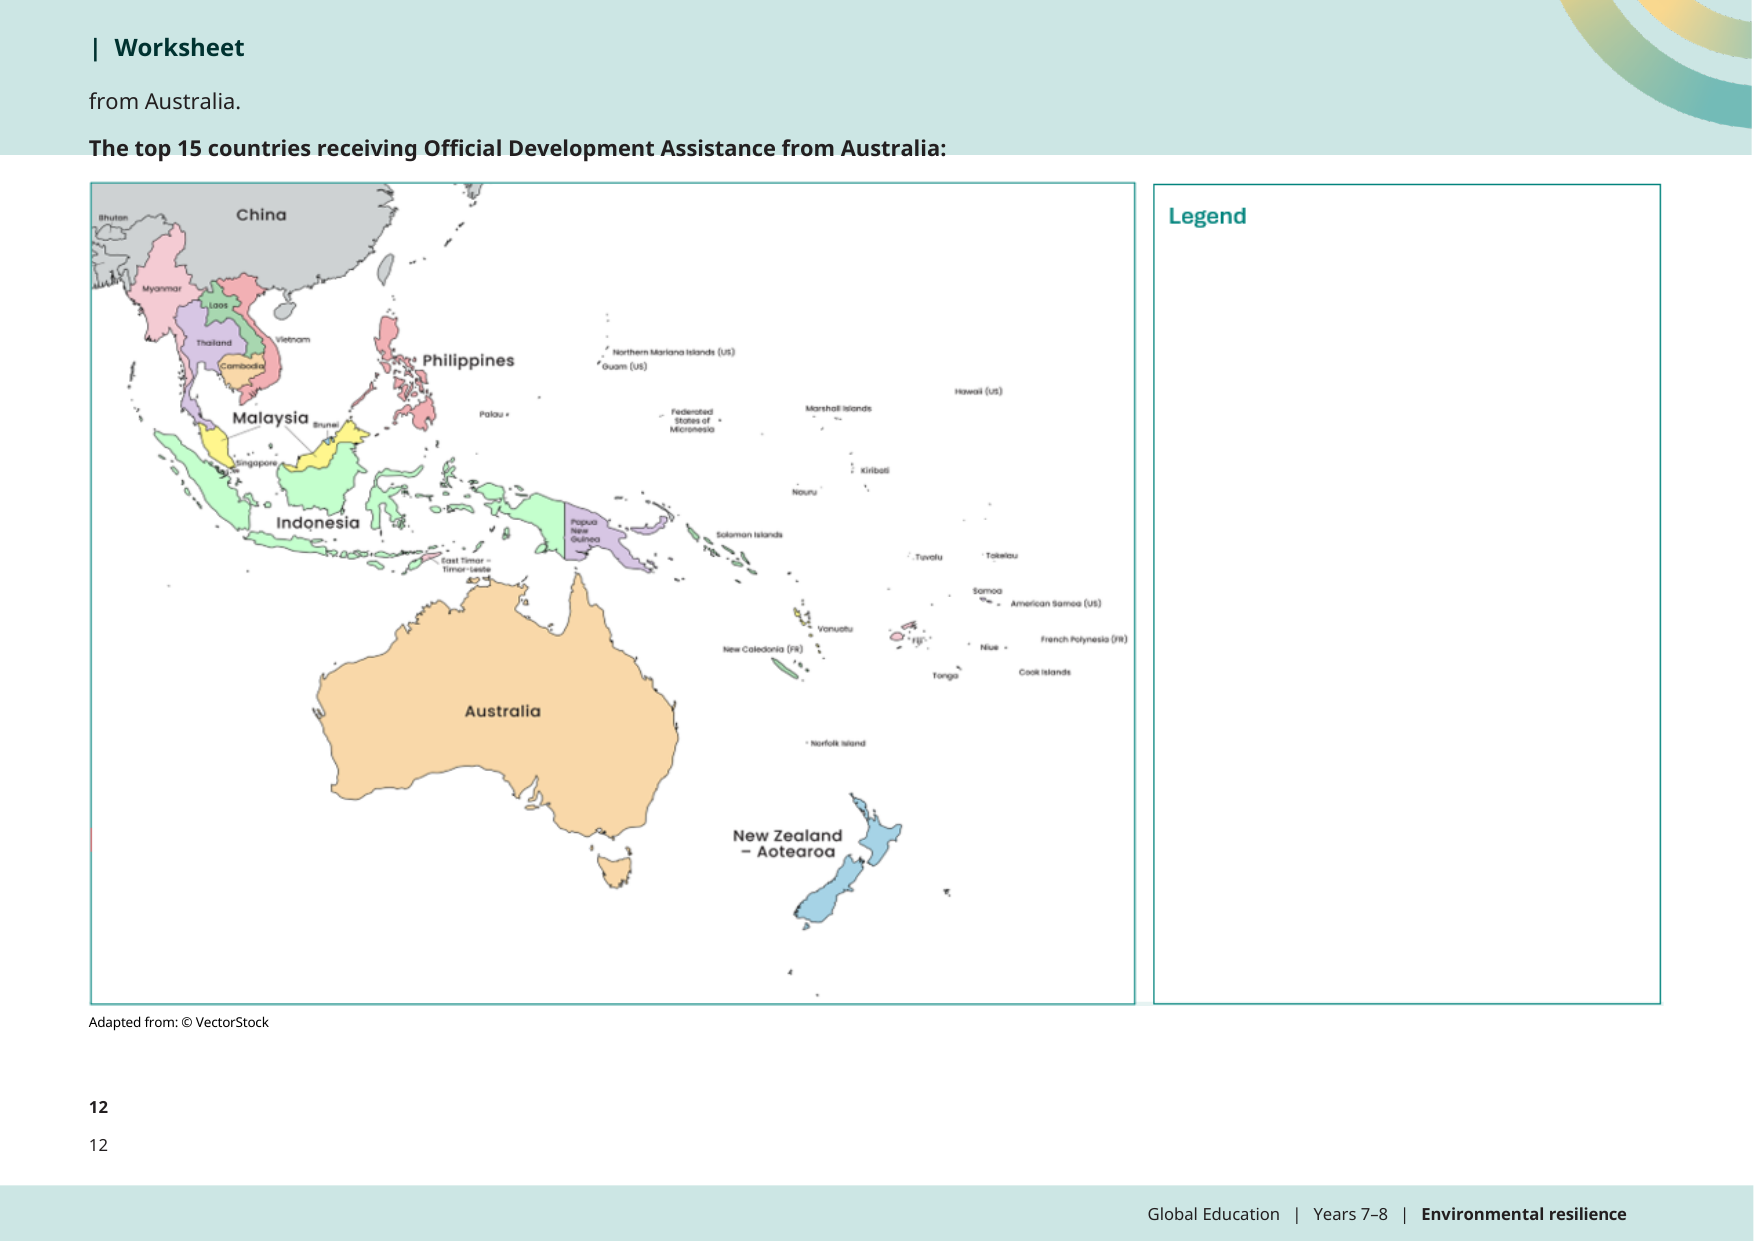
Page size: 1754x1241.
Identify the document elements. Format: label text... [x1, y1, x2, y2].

picture [1540, 0, 1752, 148]
picture [88, 180, 1664, 1006]
text The top 15 countries receiving Official Development Assistance from Australia: [89, 133, 1636, 163]
text Adapted from: © VectorStock [89, 1013, 1636, 1031]
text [89, 86, 1636, 116]
